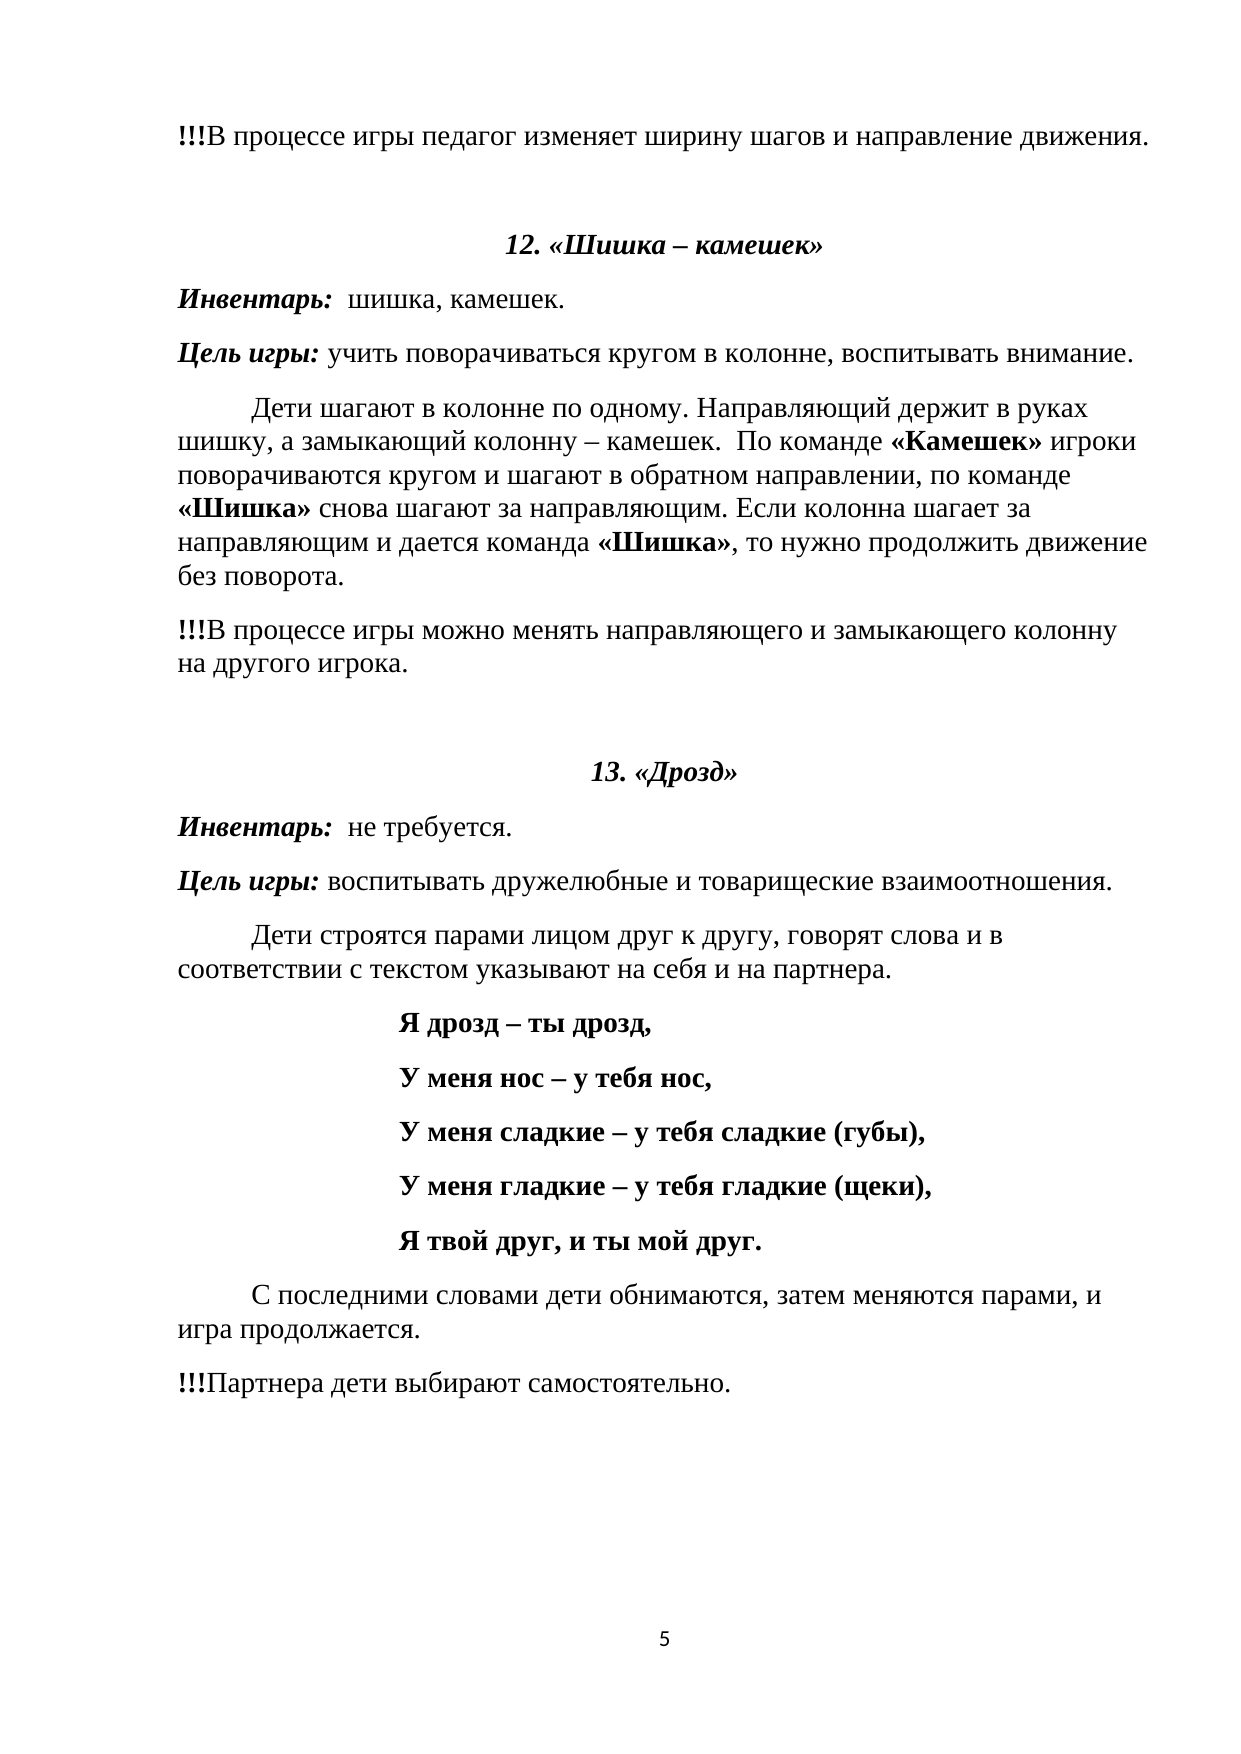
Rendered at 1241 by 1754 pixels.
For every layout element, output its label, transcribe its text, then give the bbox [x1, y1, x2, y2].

text Дети строятся парами лицом друг к другу, говорят слова и в соответствии с текстом указывают на себя и на партнера. [177, 917, 1152, 984]
text Инвентарь: не требуется. [177, 809, 1152, 842]
text !!!Партнера дети выбирают самостоятельно. [177, 1365, 1152, 1399]
text С последними словами дети обнимаются, затем меняются парами, и игра продолжается. [177, 1277, 1152, 1344]
text Дети шагают в колонне по одному. Направляющий держит в руках шишку, а замыкающий колонну – камешек. По команде «Камешек» игроки поворачиваются кругом и шагают в обратном направлении, по команде «Шишка» снова шагают за направляющим. Если колонна шагает за направляющим и дается команда «Шишка», то нужно продолжить движение без поворота. [177, 390, 1152, 591]
text Цель игры: учить поворачиваться кругом в колонне, воспитывать внимание. [177, 336, 1152, 369]
text У меня сладкие – у тебя сладкие (губы), [325, 1114, 1152, 1148]
text 12. «Шишка – камешек» [177, 227, 1152, 260]
text !!!В процессе игры педагог изменяет ширину шагов и направление движения. [177, 118, 1152, 152]
text У меня нос – у тебя нос, [325, 1060, 1152, 1093]
text Я твой друг, и ты мой друг. [325, 1223, 1152, 1256]
text Я дрозд – ты дрозд, [325, 1005, 1152, 1039]
text 13. «Дрозд» [177, 754, 1152, 788]
text Цель игры: воспитывать дружелюбные и товарищеские взаимоотношения. [177, 863, 1152, 897]
text У меня гладкие – у тебя гладкие (щеки), [325, 1168, 1152, 1202]
text !!!В процессе игры можно менять направляющего и замыкающего колонну на другого игрока. [177, 612, 1152, 679]
text Инвентарь: шишка, камешек. [177, 281, 1152, 315]
